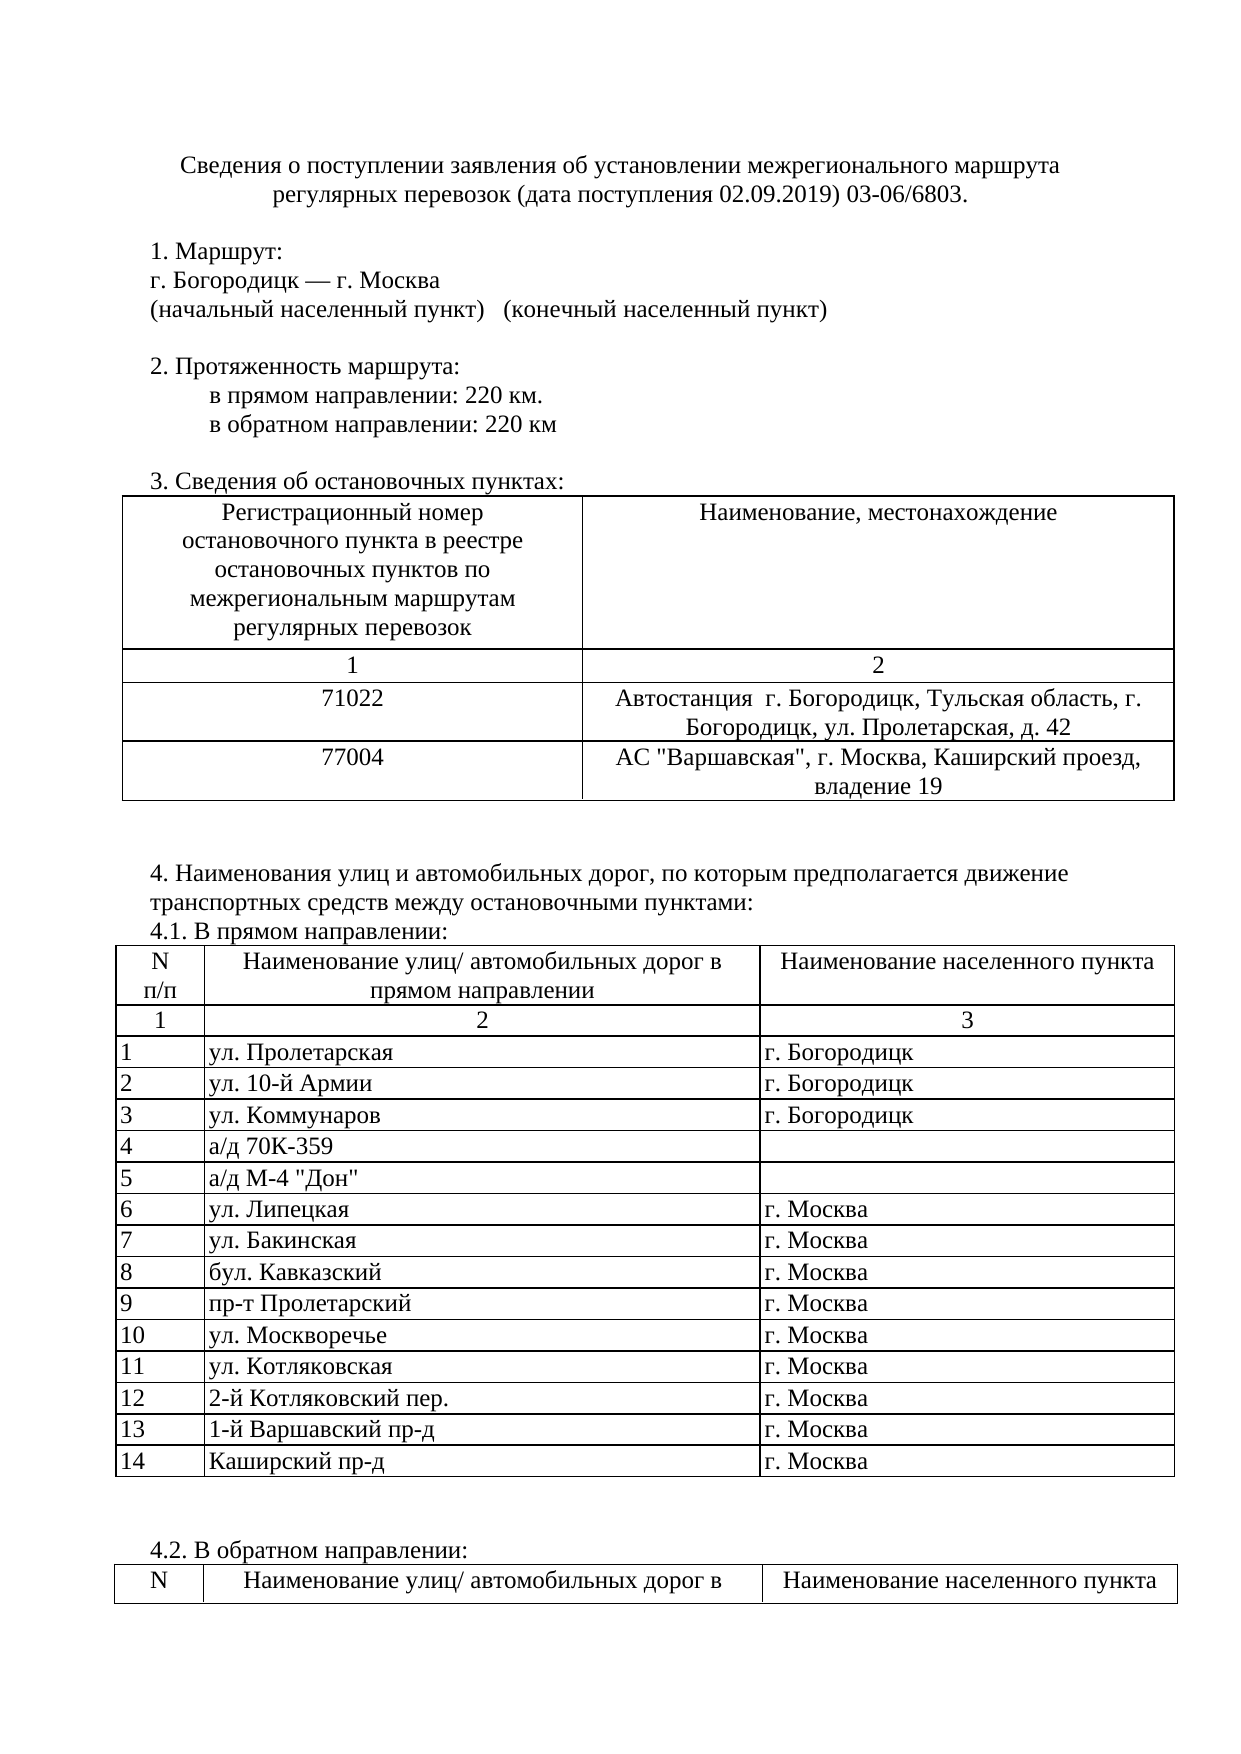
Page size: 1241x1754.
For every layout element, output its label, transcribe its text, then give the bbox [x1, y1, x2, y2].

table_cell ул. Пролетарская [205, 1037, 759, 1067]
table_cell г. Богородицк [761, 1037, 1174, 1067]
text 4. Наименования улиц и автомобильных дорог, по которым предполагается движение транспортных средств между остановочными пунктами: [150, 858, 1090, 916]
table_cell а/д 70К-359 [205, 1131, 759, 1161]
table_cell г. Москва [761, 1352, 1174, 1381]
table_header N п/п [115, 1565, 203, 1602]
table_cell ул. Котляковская [205, 1352, 759, 1381]
table_cell пр-т Пролетарский [205, 1289, 759, 1318]
table_cell г. Москва [761, 1383, 1174, 1413]
text 3. Сведения об остановочных пунктах: [150, 466, 1090, 495]
table_cell 3 [117, 1100, 204, 1130]
text Сведения о поступлении заявления об установлении межрегионального маршрута регулярных перевозок (дата поступления 02.09.2019) 03-06/6803. [150, 150, 1090, 207]
table_cell г. Москва [761, 1289, 1174, 1318]
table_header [763, 1565, 1177, 1602]
table_cell 14 [117, 1446, 204, 1476]
text 4.2. В обратном направлении: [150, 1535, 1090, 1563]
table_cell г. Москва [761, 1320, 1174, 1350]
table_cell ул. Липецкая [205, 1194, 759, 1224]
text (начальный населенный пункт) (конечный населенный пункт) [150, 294, 1090, 322]
table_cell 71022 [123, 683, 582, 740]
table_header N п/п [117, 946, 204, 1004]
table_cell г. Москва [761, 1415, 1174, 1444]
text г. Богородицк — г. Москва [150, 265, 1090, 294]
table_header Наименование улиц/ автомобильных дорог в прямом направлении [205, 946, 759, 1004]
table_cell 1-й Варшавский пр-д [205, 1415, 759, 1444]
table_cell ул. Коммунаров [205, 1100, 759, 1130]
table_cell 2 [205, 1006, 759, 1035]
table_cell ул. 10-й Армии [205, 1068, 759, 1098]
table_cell ул. Бакинская [205, 1226, 759, 1256]
table_cell 2 [117, 1068, 204, 1098]
table_cell 11 [117, 1352, 204, 1381]
table_header Регистрационный номер остановочного пункта в реестре остановочных пунктов по межрегиональным маршрутам регулярных перевозок [123, 497, 582, 648]
table_cell бул. Кавказский [205, 1257, 759, 1287]
table_cell г. Москва [761, 1194, 1174, 1224]
table_cell 6 [117, 1194, 204, 1224]
table_cell 7 [117, 1226, 204, 1256]
table_header Наименование, местонахождение [583, 497, 1173, 648]
text в прямом направлении: 220 км. [150, 380, 1090, 409]
table_cell г. Москва [761, 1257, 1174, 1287]
table_cell 13 [117, 1415, 204, 1444]
table_cell 1 [117, 1037, 204, 1067]
text 4.1. В прямом направлении: [150, 916, 1090, 945]
table_cell 12 [117, 1383, 204, 1413]
table_cell 5 [117, 1163, 204, 1193]
table_cell 10 [117, 1320, 204, 1350]
table_cell ул. Москворечье [205, 1320, 759, 1350]
table_header Наименование населенного пункта [761, 946, 1174, 1004]
text 1. Маршрут: [150, 236, 1090, 265]
table_cell а/д М-4 "Дон" [205, 1163, 759, 1193]
text 2. Протяженность маршрута: [150, 351, 1090, 380]
table_cell 4 [117, 1131, 204, 1161]
table_cell 8 [117, 1257, 204, 1287]
table_cell г. Богородицк [761, 1068, 1174, 1098]
table_cell 9 [117, 1289, 204, 1318]
table_cell 77004 [123, 742, 582, 799]
table_cell Каширский пр-д [205, 1446, 759, 1476]
table_cell 2 [583, 650, 1173, 681]
table_cell 3 [761, 1006, 1174, 1035]
text в обратном направлении: 220 км [150, 409, 1090, 437]
table_cell г. Богородицк [761, 1100, 1174, 1130]
table_cell 1 [123, 650, 582, 681]
table_cell г. Москва [761, 1446, 1174, 1476]
table_cell [761, 1131, 1174, 1161]
table_cell [761, 1163, 1174, 1193]
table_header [204, 1565, 762, 1602]
table_cell 1 [117, 1006, 204, 1035]
table_cell АС "Варшавская", г. Москва, Каширский проезд, владение 19 [583, 742, 1173, 799]
table_cell Автостанция г. Богородицк, Тульская область, г. Богородицк, ул. Пролетарская, д. 42 [583, 683, 1173, 740]
table_cell г. Москва [761, 1226, 1174, 1256]
table_cell 2-й Котляковский пер. [205, 1383, 759, 1413]
